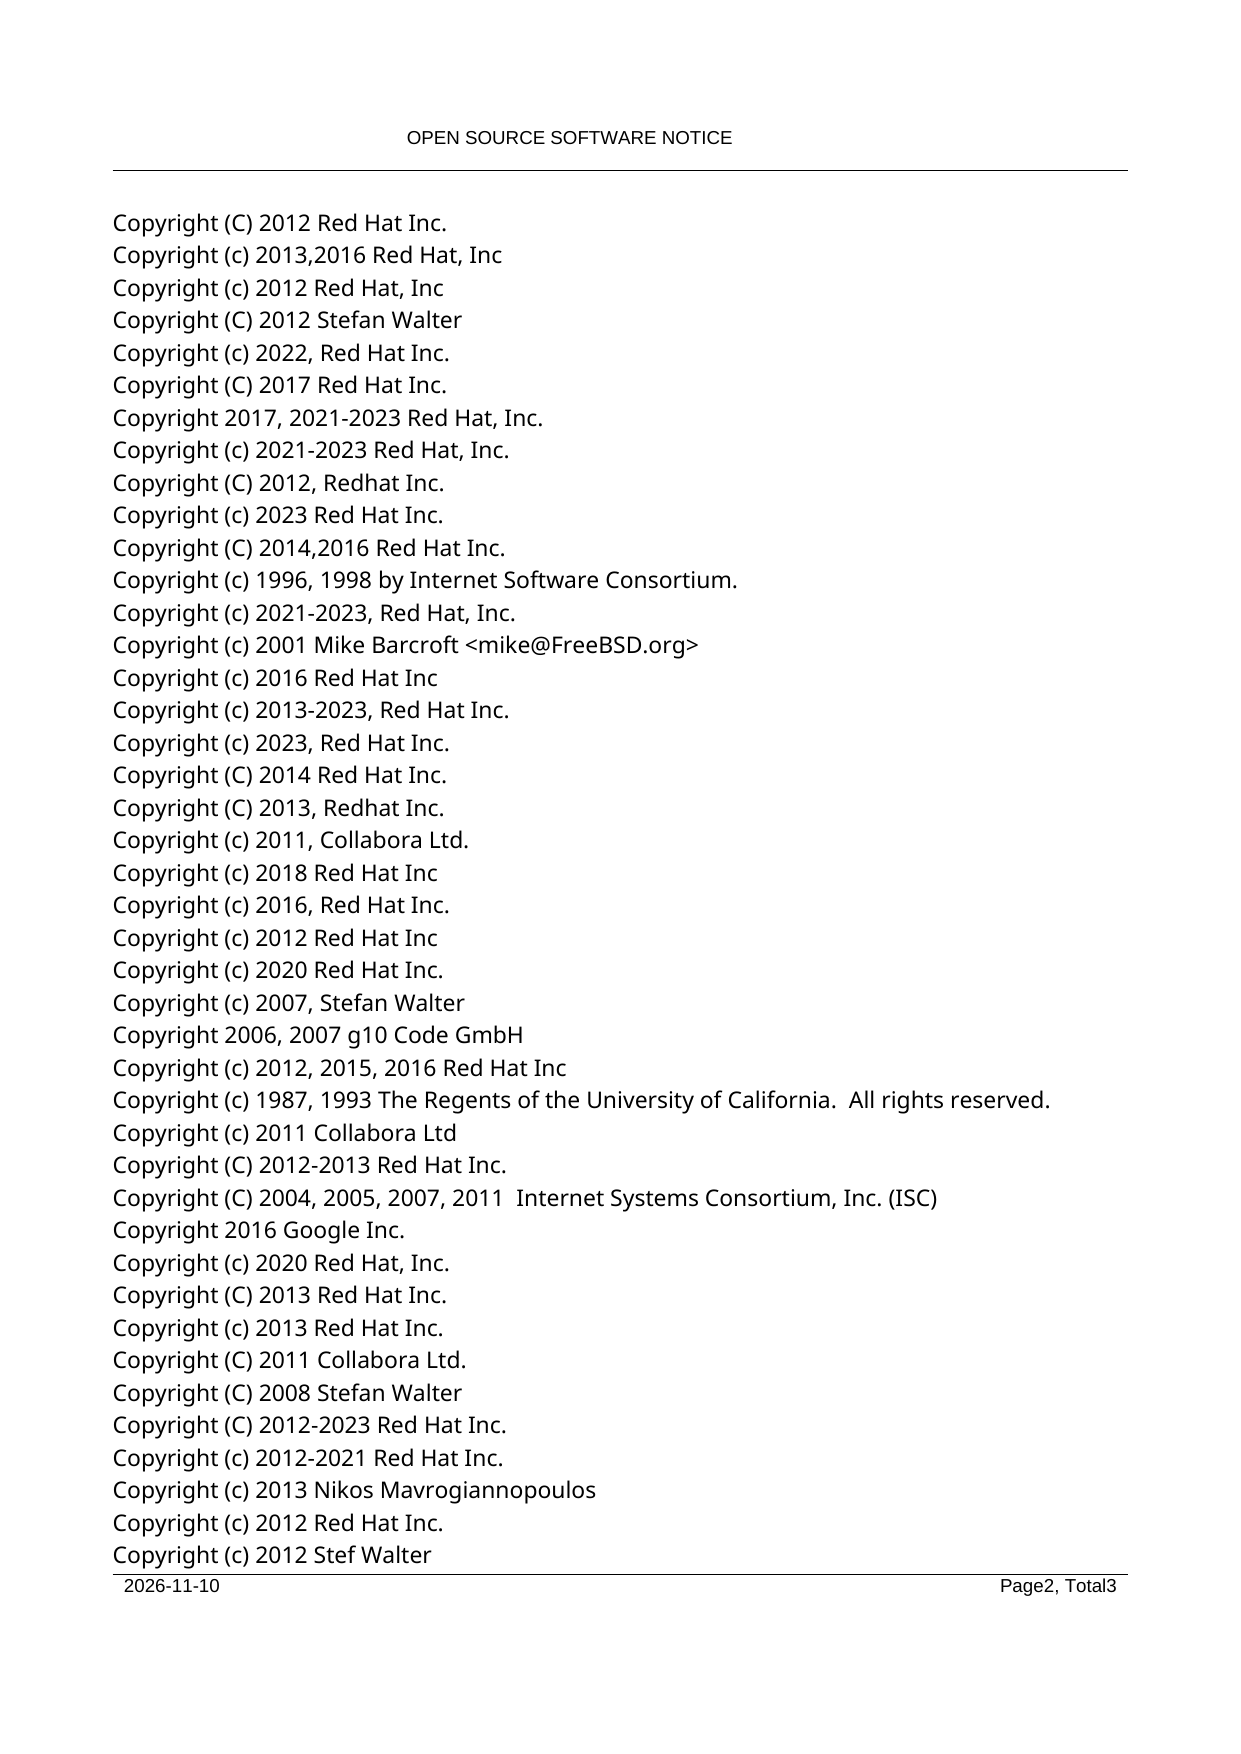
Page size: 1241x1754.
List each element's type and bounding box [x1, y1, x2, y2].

text [112, 206, 1128, 1571]
